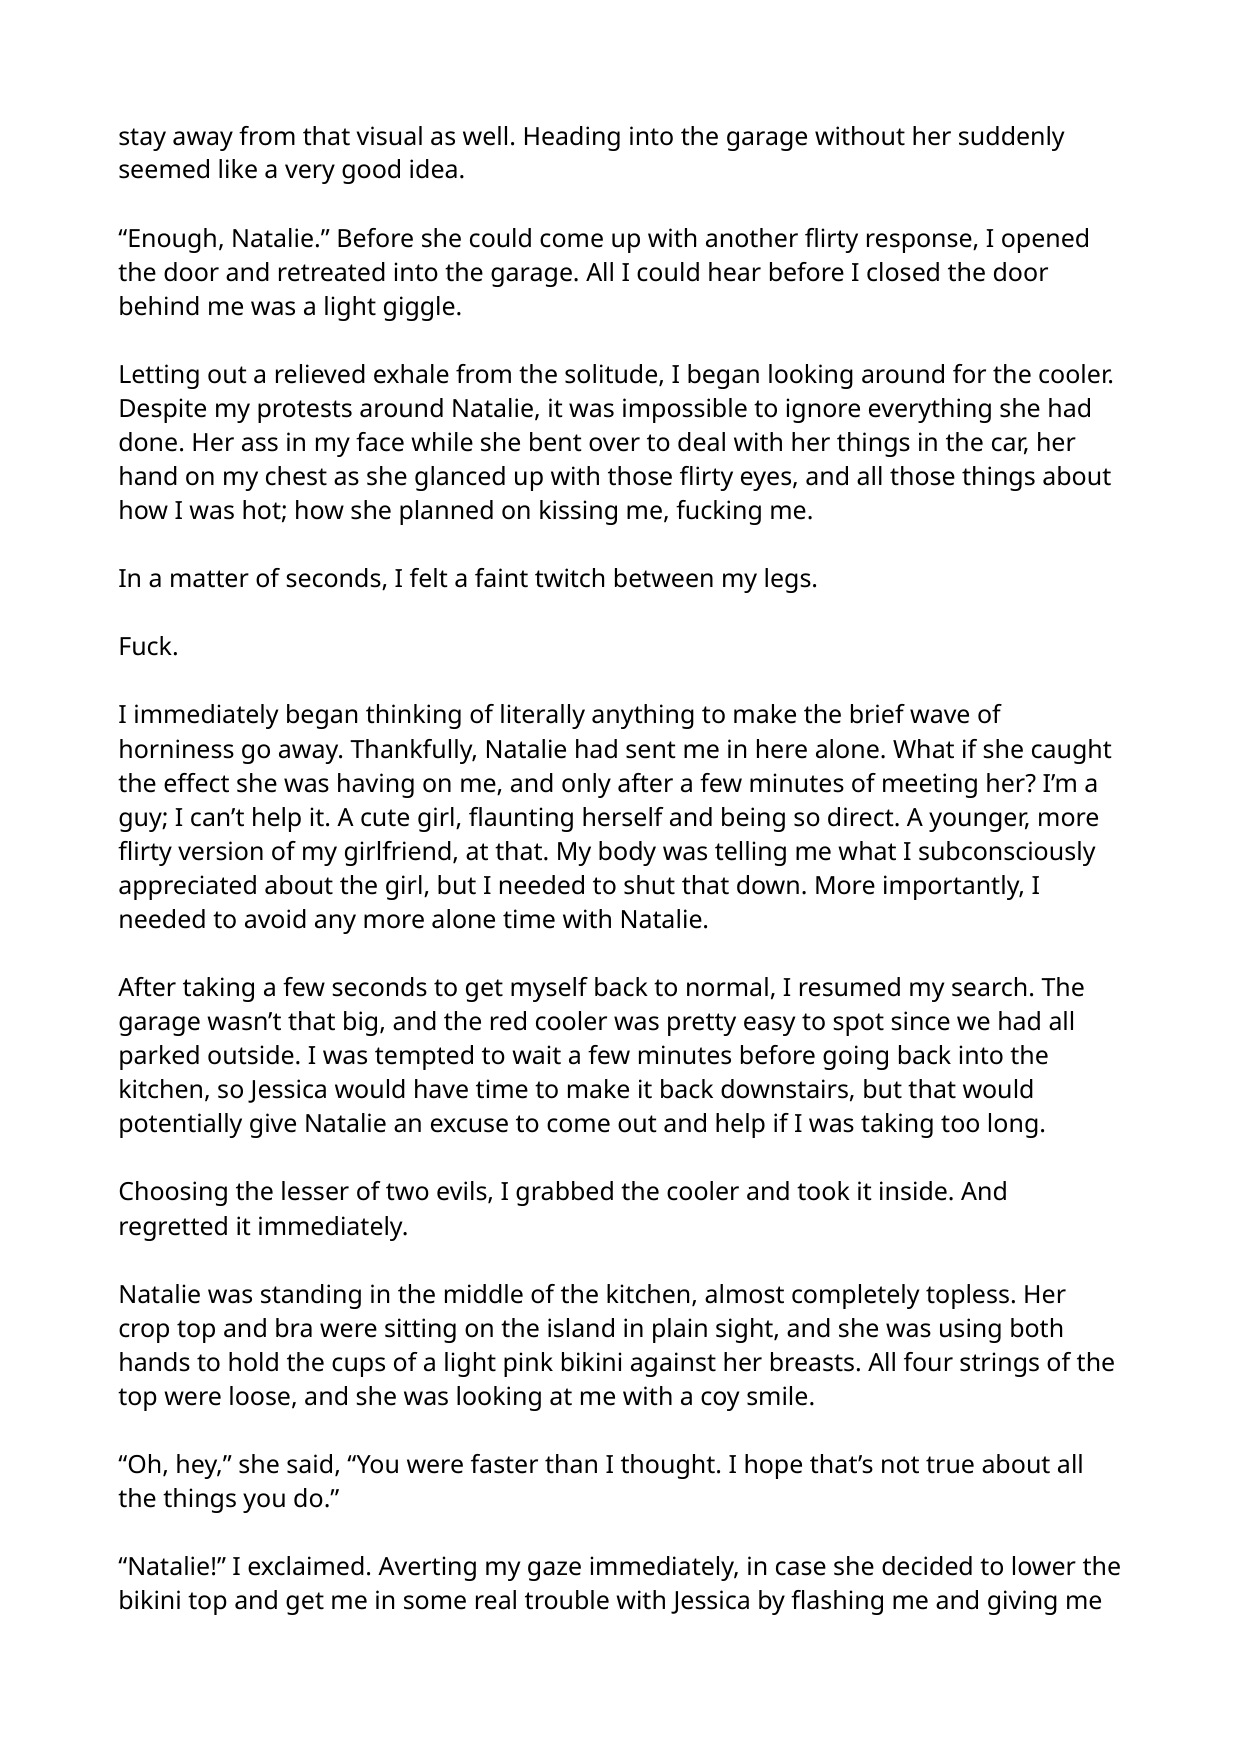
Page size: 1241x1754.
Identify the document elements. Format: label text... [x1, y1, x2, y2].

text After taking a few seconds to get myself back to normal, I resumed my search. The garage wasn’t that big, and the red cooler was pretty easy to spot since we had all parked outside. I was tempted to wait a few minutes before going back into the kitchen, so Jessica would have time to make it back downstairs, but that would potentially give Natalie an excuse to come out and help if I was taking too long. [118, 970, 1122, 1140]
text “Oh, hey,” she said, “You were faster than I thought. I hope that’s not true about all the things you do.” [118, 1447, 1122, 1515]
text In a matter of seconds, I felt a faint twitch between my legs. [118, 561, 1122, 595]
text Fuck. [118, 629, 1122, 663]
text Letting out a relieved exhale from the solitude, I began looking around for the cooler. Despite my protests around Natalie, it was impossible to ignore everything she had done. Her ass in my face while she bent over to deal with her things in the car, her hand on my chest as she glanced up with those flirty eyes, and all those things about how I was hot; how she planned on kissing me, fucking me. [118, 357, 1122, 527]
text Choosing the lesser of two evils, I grabbed the cooler and took it inside. And regretted it immediately. [118, 1174, 1122, 1242]
text Natalie was standing in the middle of the kitchen, almost completely topless. Her crop top and bra were sitting on the island in plain sight, and she was using both hands to hold the cups of a light pink bikini against her breasts. All four strings of the top were loose, and she was looking at me with a coy smile. [118, 1276, 1122, 1412]
text “Enough, Natalie.” Before she could come up with another flirty response, I opened the door and retreated into the garage. All I could hear before I closed the door behind me was a light giggle. [118, 220, 1122, 322]
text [118, 118, 1122, 186]
text I immediately began thinking of literally anything to make the brief wave of horniness go away. Thankfully, Natalie had sent me in here alone. What if she caught the effect she was having on me, and only after a few minutes of meeting her? I’m a guy; I can’t help it. A cute girl, flaunting herself and being so direct. A younger, more flirty version of my girlfriend, at that. My body was telling me what I subconsciously appreciated about the girl, but I needed to shut that down. More importantly, I needed to avoid any more alone time with Natalie. [118, 697, 1122, 936]
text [118, 1549, 1122, 1617]
